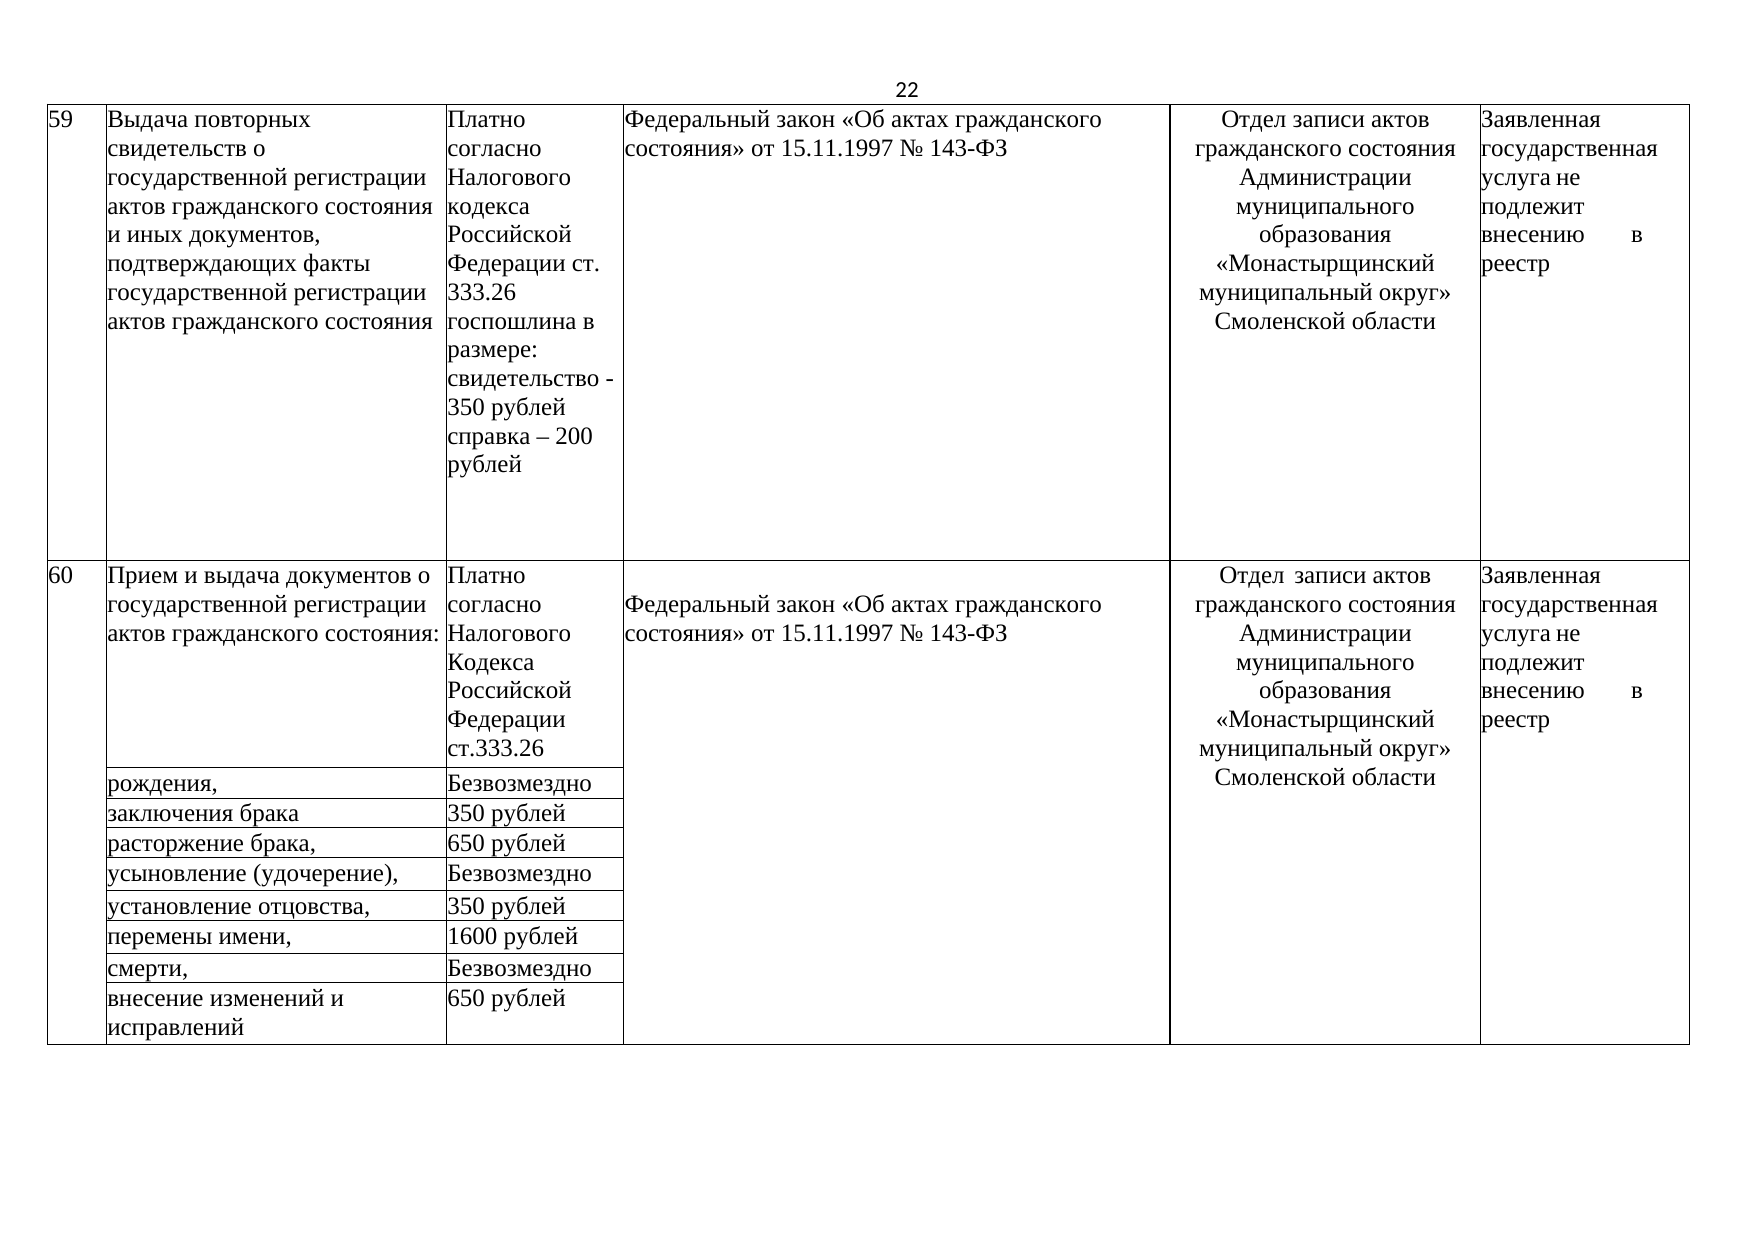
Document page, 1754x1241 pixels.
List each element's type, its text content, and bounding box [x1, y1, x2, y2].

table_cell перемены имени, [107, 921, 446, 952]
table_cell Безвозмездно [447, 768, 623, 797]
table_cell 60 [48, 561, 106, 1044]
table_cell Заявленная государственная услуга не подлежит внесению в реестр [1481, 561, 1689, 1044]
table_cell 59 [48, 105, 106, 559]
table_cell Выдача повторных свидетельств о государственной регистрации актов гражданского состояния и иных документов, подтверждающих факты государственной регистрации актов гражданского состояния [107, 105, 446, 559]
table_cell 350 рублей [447, 799, 623, 827]
table_cell Платно согласно Налогового Кодекса Российской Федерации ст.333.26 [447, 561, 623, 767]
table_cell Безвозмездно [447, 954, 623, 982]
table_cell Платно согласно Налогового кодекса Российской Федерации ст. 333.26 госпошлина в размере: свидетельство - 350 рублей справка – 200 рублей [447, 105, 623, 559]
table_cell 650 рублей [447, 828, 623, 857]
table_cell Отдел записи актов гражданского состояния Администрации муниципального образования «Монастырщинский муниципальный округ» Смоленской области [1171, 561, 1480, 1044]
table_cell 650 рублей [447, 983, 623, 1044]
table_cell Заявленная государственная услуга не подлежит внесению в реестр [1481, 105, 1689, 559]
table_cell Федеральный закон «Об актах гражданского состояния» от 15.11.1997 № 143-ФЗ [624, 105, 1169, 559]
table_cell Отдел записи актов гражданского состояния Администрации муниципального образования «Монастырщинский муниципальный округ» Смоленской области [1171, 105, 1480, 559]
table_cell 350 рублей [447, 891, 623, 920]
table_cell Прием и выдача документов о государственной регистрации актов гражданского состояния: [107, 561, 446, 767]
table_cell Безвозмездно [447, 858, 623, 890]
table_cell внесение изменений и исправлений [107, 983, 446, 1044]
table_cell установление отцовства, [107, 891, 446, 920]
table_cell расторжение брака, [107, 828, 446, 857]
table_cell Федеральный закон «Об актах гражданского состояния» от 15.11.1997 № 143-ФЗ [624, 561, 1169, 1044]
table_cell рождения, [107, 768, 446, 797]
table_cell усыновление (удочерение), [107, 858, 446, 890]
table_cell смерти, [107, 954, 446, 982]
table_cell заключения брака [107, 799, 446, 827]
table_cell 1600 рублей [447, 921, 623, 952]
